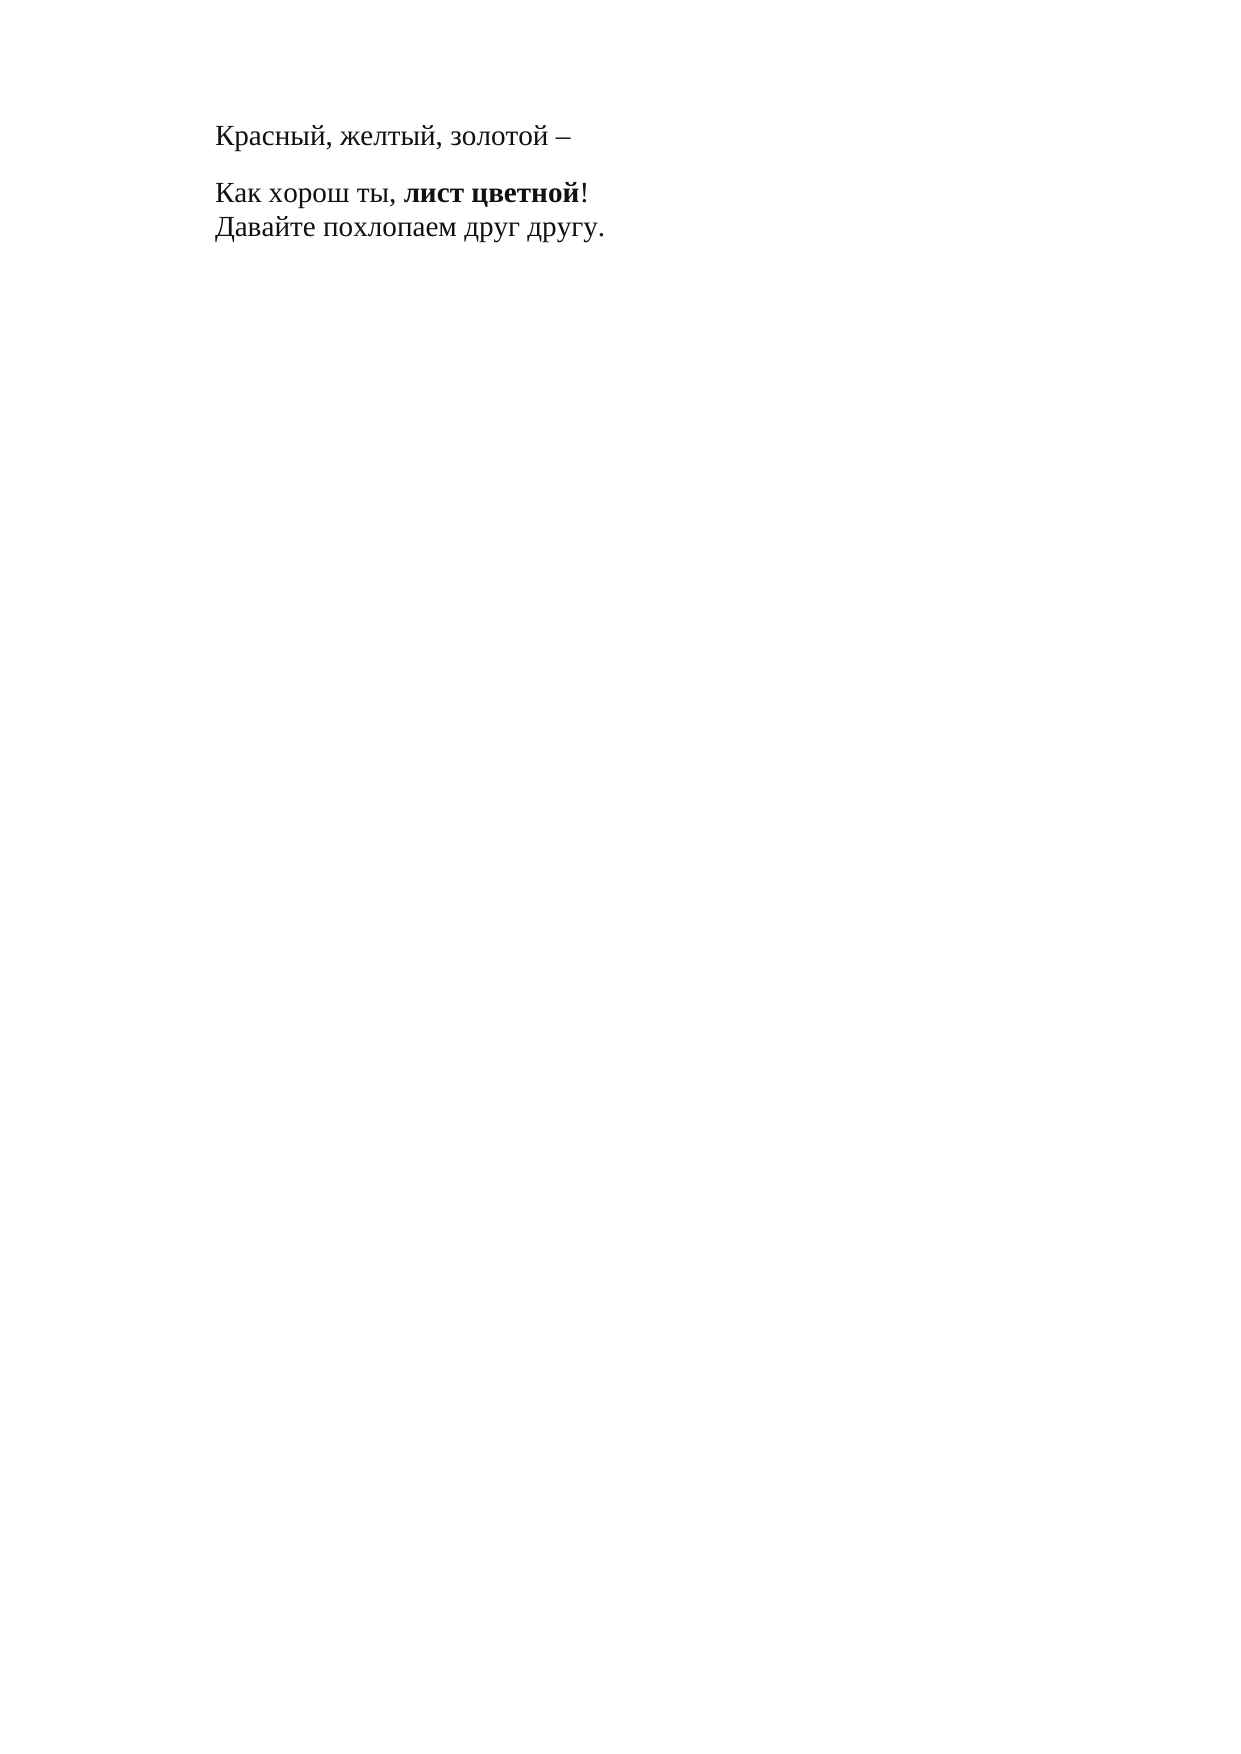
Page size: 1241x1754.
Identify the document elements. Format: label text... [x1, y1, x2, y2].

text Как хорош ты, лист цветной! [177, 175, 1152, 209]
text Красный, желтый, золотой – [177, 118, 1152, 152]
text Давайте похлопаем друг другу. [177, 209, 1152, 242]
